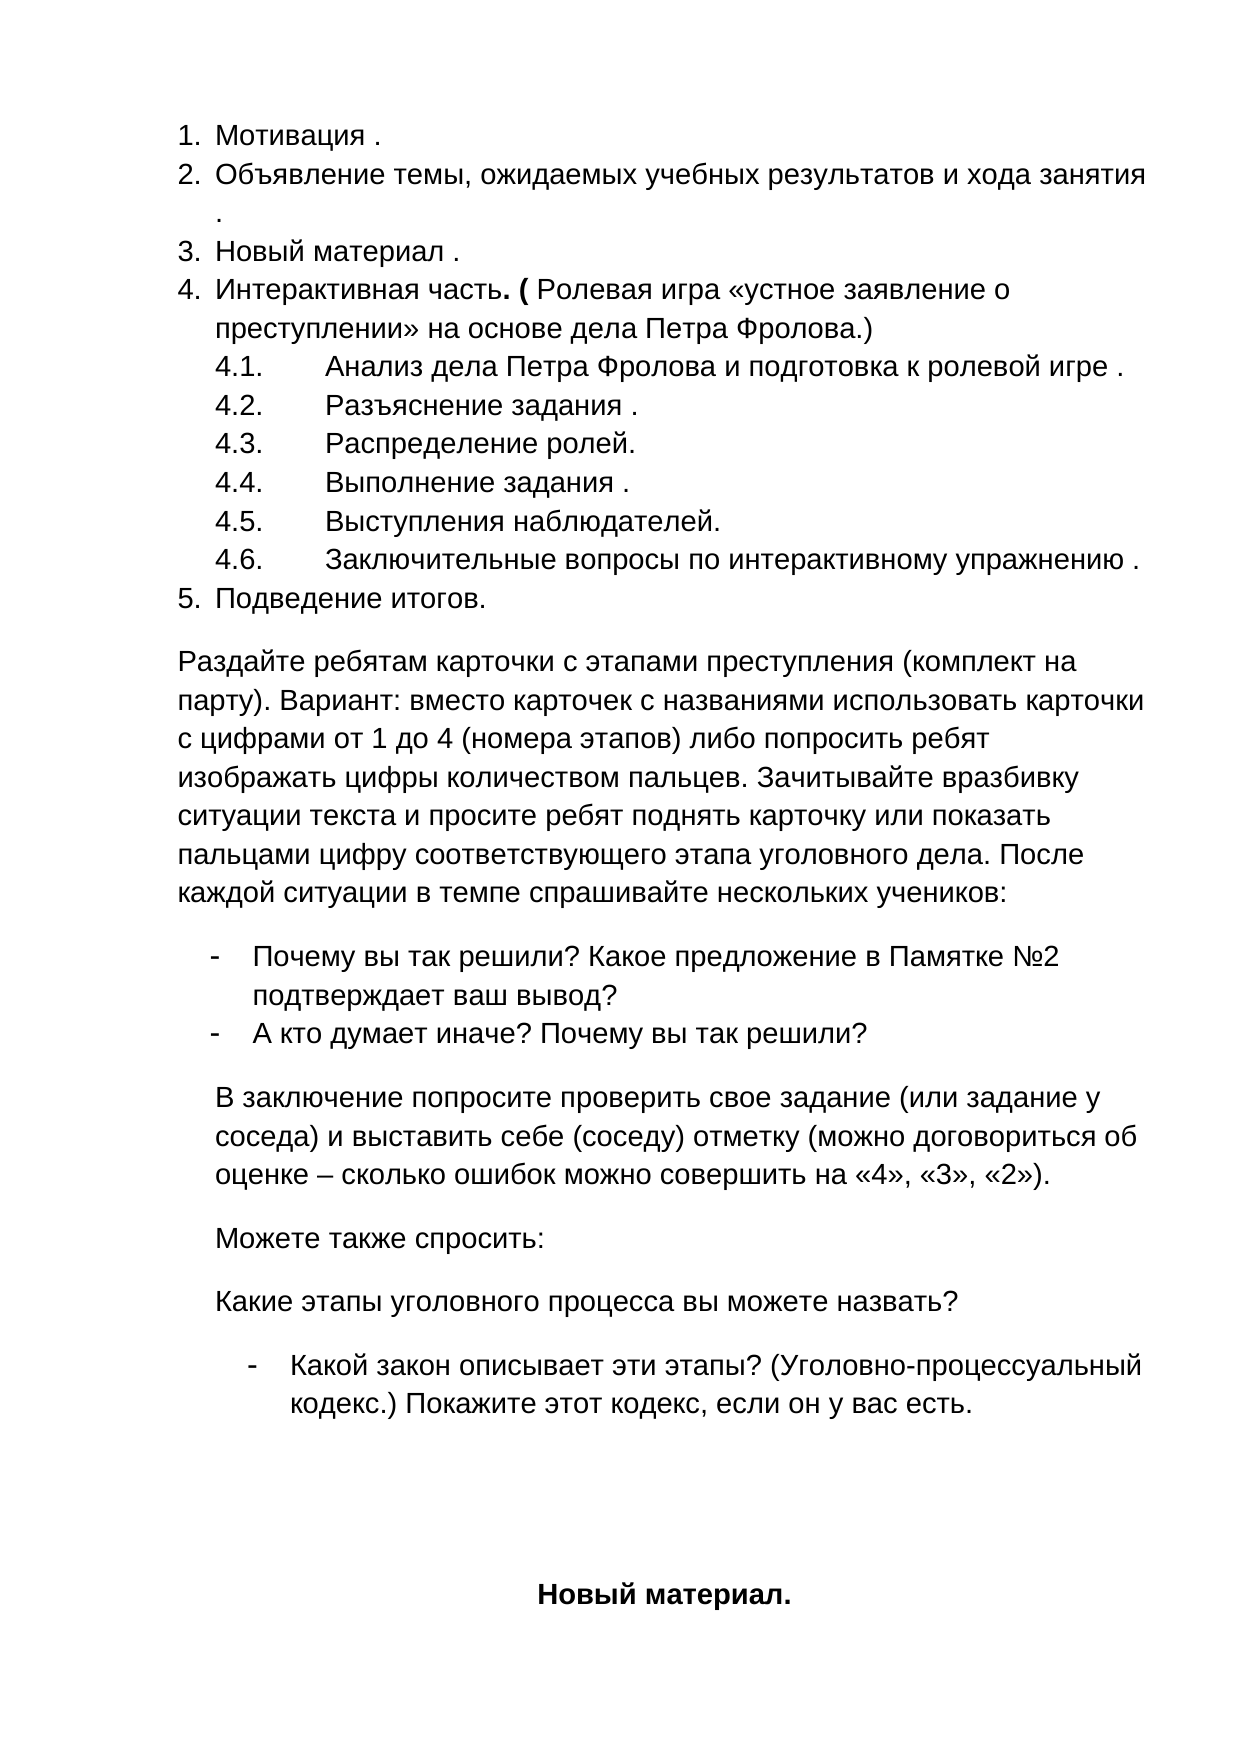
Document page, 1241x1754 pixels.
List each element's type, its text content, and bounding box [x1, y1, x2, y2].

list Объявление темы, ожидаемых учебных результатов и хода занятия . [177, 157, 1152, 229]
list Почему вы так решили? Какое предложение в Памятке №2 подтверждает ваш вывод? [215, 939, 1152, 1011]
text В заключение попросите проверить свое задание (или задание у соседа) и выставить себе (соседу) отметку (можно договориться об оценке – сколько ошибок можно совершить на «4», «3», «2»). [215, 1080, 1152, 1191]
text Можете также спросить: [215, 1221, 1152, 1254]
text Раздайте ребятам карточки с этапами преступления (комплект на парту). Вариант: вместо карточек с названиями использовать карточки с цифрами от 1 до 4 (номера этапов) либо попросить ребят изображать цифры количеством пальцев. Зачитывайте вразбивку ситуации текста и просите ребят поднять карточку или показать пальцами цифру соответствующего этапа уголовного дела. После каждой ситуации в темпе спрашивайте нескольких учеников: [177, 644, 1152, 909]
list Какой закон описывает эти этапы? (Уголовно-процессуальный кодекс.) Покажите этот кодекс, если он у вас есть. [252, 1348, 1152, 1420]
list Новый материал . [177, 234, 1152, 267]
list Интерактивная часть. ( Ролевая игра «устное заявление о преступлении» на основе дела Петра Фролова.) [177, 272, 1152, 344]
list Выполнение задания . [215, 465, 1152, 498]
list Выступления наблюдателей. [215, 503, 1152, 537]
list Анализ дела Петра Фролова и подготовка к ролевой игре . [215, 349, 1152, 383]
list Распределение ролей. [215, 426, 1152, 460]
list Подведение итогов. [177, 581, 1152, 614]
list Мотивация . [177, 118, 1152, 152]
list Заключительные вопросы по интерактивному упражнению . [215, 542, 1152, 576]
text Новый материал. [177, 1577, 1152, 1611]
text Какие этапы уголовного процесса вы можете назвать? [215, 1284, 1152, 1318]
list Разъяснение задания . [215, 388, 1152, 421]
list А кто думает иначе? Почему вы так решили? [215, 1016, 1152, 1050]
